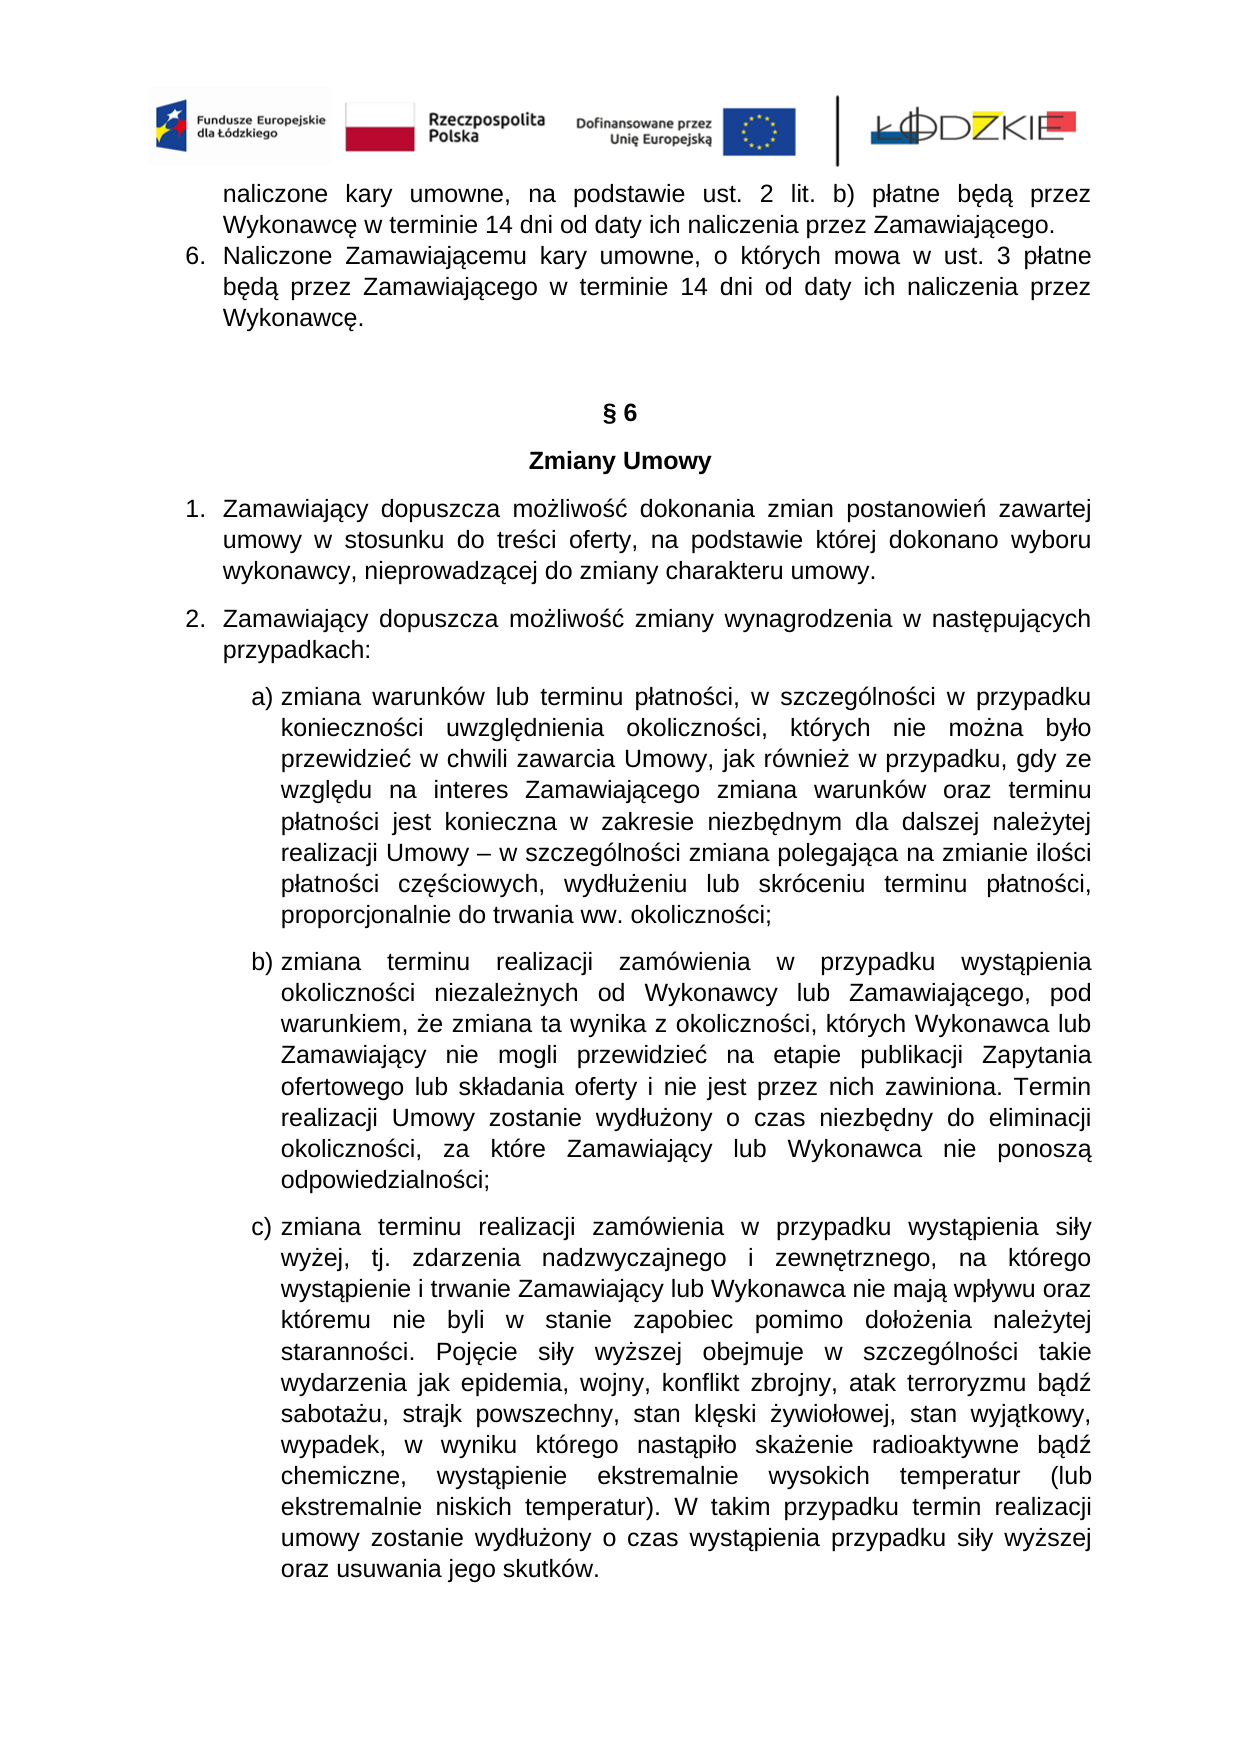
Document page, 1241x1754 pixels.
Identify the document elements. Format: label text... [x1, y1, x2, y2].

picture [147, 73, 1093, 179]
text Zmiany Umowy [148, 446, 1093, 475]
text § 6 [148, 398, 1093, 427]
list zmiana warunków lub terminu płatności, w szczególności w przypadku konieczności uwzględnienia okoliczności, których nie można było przewidzieć w chwili zawarcia Umowy, jak również w przypadku, gdy ze względu na interes Zamawiającego zmiana warunków oraz terminu płatności jest konieczna w zakresie niezbędnym dla dalszej należytej realizacji Umowy – w szczególności zmiana polegająca na zmianie ilości płatności częściowych, wydłużeniu lub skróceniu terminu płatności, proporcjonalnie do trwania ww. okoliczności; [251, 682, 1093, 928]
list zmiana terminu realizacji zamówienia w przypadku wystąpienia okoliczności niezależnych od Wykonawcy lub Zamawiającego, pod warunkiem, że zmiana ta wynika z okoliczności, których Wykonawca lub Zamawiający nie mogli przewidzieć na etapie publikacji Zapytania ofertowego lub składania oferty i nie jest przez nich zawiniona. Termin realizacji Umowy zostanie wydłużony o czas niezbędny do eliminacji okoliczności, za które Zamawiający lub Wykonawca nie ponoszą odpowiedzialności; [251, 947, 1093, 1193]
list Zamawiający dopuszcza możliwość zmiany wynagrodzenia w następujących przypadkach: [185, 603, 1093, 663]
list zmiana terminu realizacji zamówienia w przypadku wystąpienia siły wyżej, tj. zdarzenia nadzwyczajnego i zewnętrznego, na którego wystąpienie i trwanie Zamawiający lub Wykonawca nie mają wpływu oraz któremu nie byli w stanie zapobiec pomimo dołożenia należytej staranności. Pojęcie siły wyższej obejmuje w szczególności takie wydarzenia jak epidemia, wojny, konflikt zbrojny, atak terroryzmu bądź sabotażu, strajk powszechny, stan klęski żywiołowej, stan wyjątkowy, wypadek, w wyniku którego nastąpiło skażenie radioaktywne bądź chemiczne, wystąpienie ekstremalnie wysokich temperatur (lub ekstremalnie niskich temperatur). W takim przypadku termin realizacji umowy zostanie wydłużony o czas wystąpienia przypadku siły wyższej oraz usuwania jego skutków. [251, 1212, 1093, 1582]
list Zamawiający dopuszcza możliwość dokonania zmian postanowień zawartej umowy w stosunku do treści oferty, na podstawie której dokonano wyboru wykonawcy, nieprowadzącej do zmiany charakteru umowy. [185, 494, 1093, 584]
list Naliczone Zamawiającemu kary umowne, o których mowa w ust. 3 płatne będą przez Zamawiającego w terminie 14 dni od daty ich naliczenia przez Wykonawcę. [185, 241, 1093, 332]
